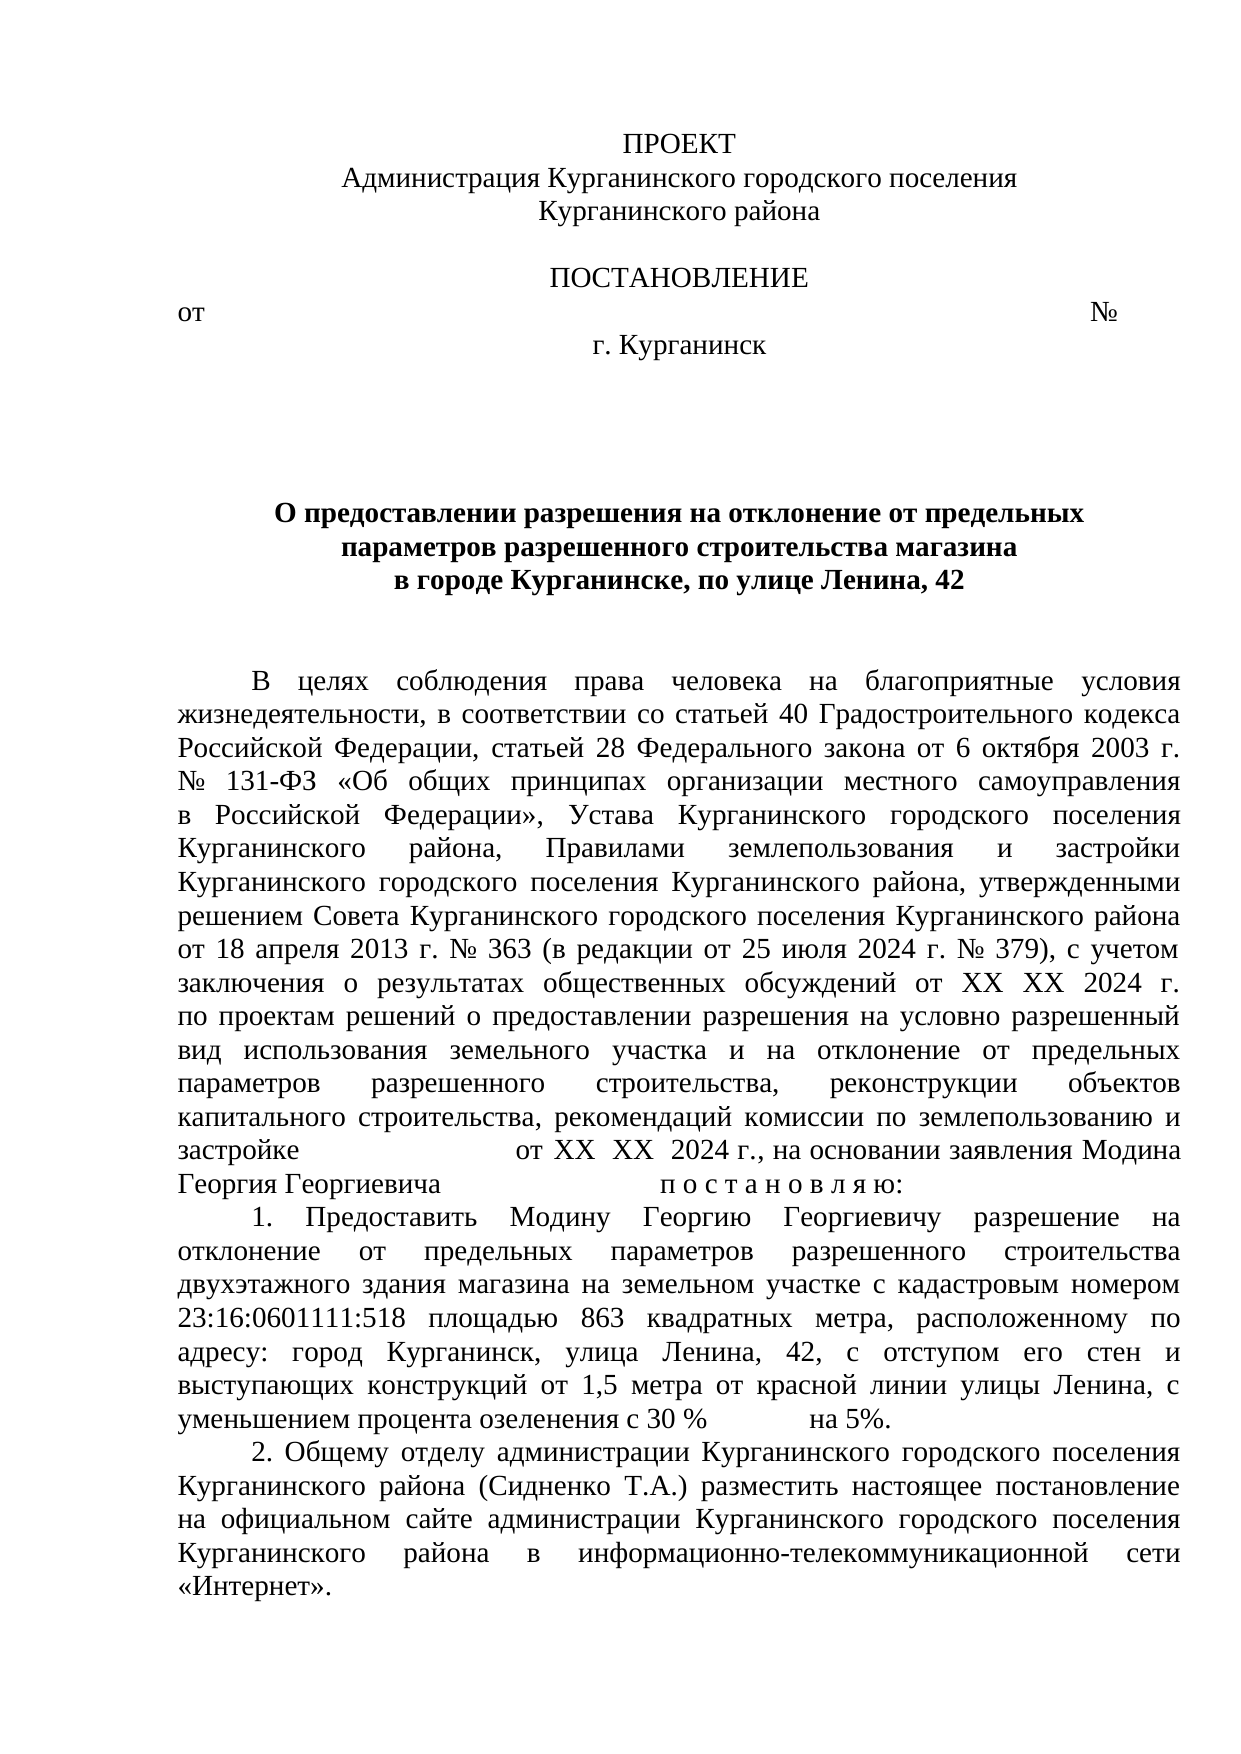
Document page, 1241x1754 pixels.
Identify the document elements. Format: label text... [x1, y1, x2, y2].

text 1. Предоставить Модину Георгию Георгиевичу разрешение на отклонение от предельных параметров разрешенного строительства двухэтажного здания магазина на земельном участке с кадастровым номером 23:16:0601111:518 площадью 863 квадратных метра, расположенному по адресу: город Курганинск, улица Ленина, 42, с отступом его стен и выступающих конструкций от 1,5 метра от красной линии улицы Ленина, с уменьшением процента озеленения с 30 % на 5%. [177, 1199, 1181, 1434]
text В целях соблюдения права человека на благоприятные условия жизнедеятельности, в соответствии со статьей 40 Градостроительного кодекса Российской Федерации, статьей 28 Федерального закона от 6 октября 2003 г. № 131-ФЗ «Об общих принципах организации местного самоуправления в Российской Федерации», Устава Курганинского городского поселения Курганинского района, Правилами землепользования и застройки Курганинского городского поселения Курганинского района, утвержденными решением Совета Курганинского городского поселения Курганинского района от 18 апреля 2013 г. № 363 (в редакции от 25 июля 2024 г. № 379), с учетом заключения о результатах общественных обсуждений от ХХ ХХ 2024 г. по проектам решений о предоставлении разрешения на условно разрешенный вид использования земельного участка и на отклонение от предельных параметров разрешенного строительства, реконструкции объектов капитального строительства, рекомендаций комиссии по землепользованию и застройке от ХХ ХХ 2024 г., на основании заявления Модина Георгия Георгиевича п о с т а н о в л я ю: [177, 663, 1181, 1199]
text Курганинского района [177, 193, 1181, 227]
text параметров разрешенного строительства магазина [177, 529, 1181, 562]
text 2. Общему отделу администрации Курганинского городского поселения Курганинского района (Сидненко Т.А.) разместить настоящее постановление на официальном сайте администрации Курганинского городского поселения Курганинского района в информационно-телекоммуникационной сети «Интернет». [177, 1434, 1181, 1602]
text О предоставлении разрешения на отклонение от предельных [177, 495, 1181, 529]
text Администрация Курганинского городского поселения [177, 160, 1181, 193]
text ПРОЕКТ [177, 126, 1181, 160]
text в городе Курганинске, по улице Ленина, 42 [177, 562, 1181, 596]
text г. Курганинск [177, 327, 1181, 361]
text от № [177, 294, 1181, 327]
text ПОСТАНОВЛЕНИЕ [177, 260, 1181, 294]
